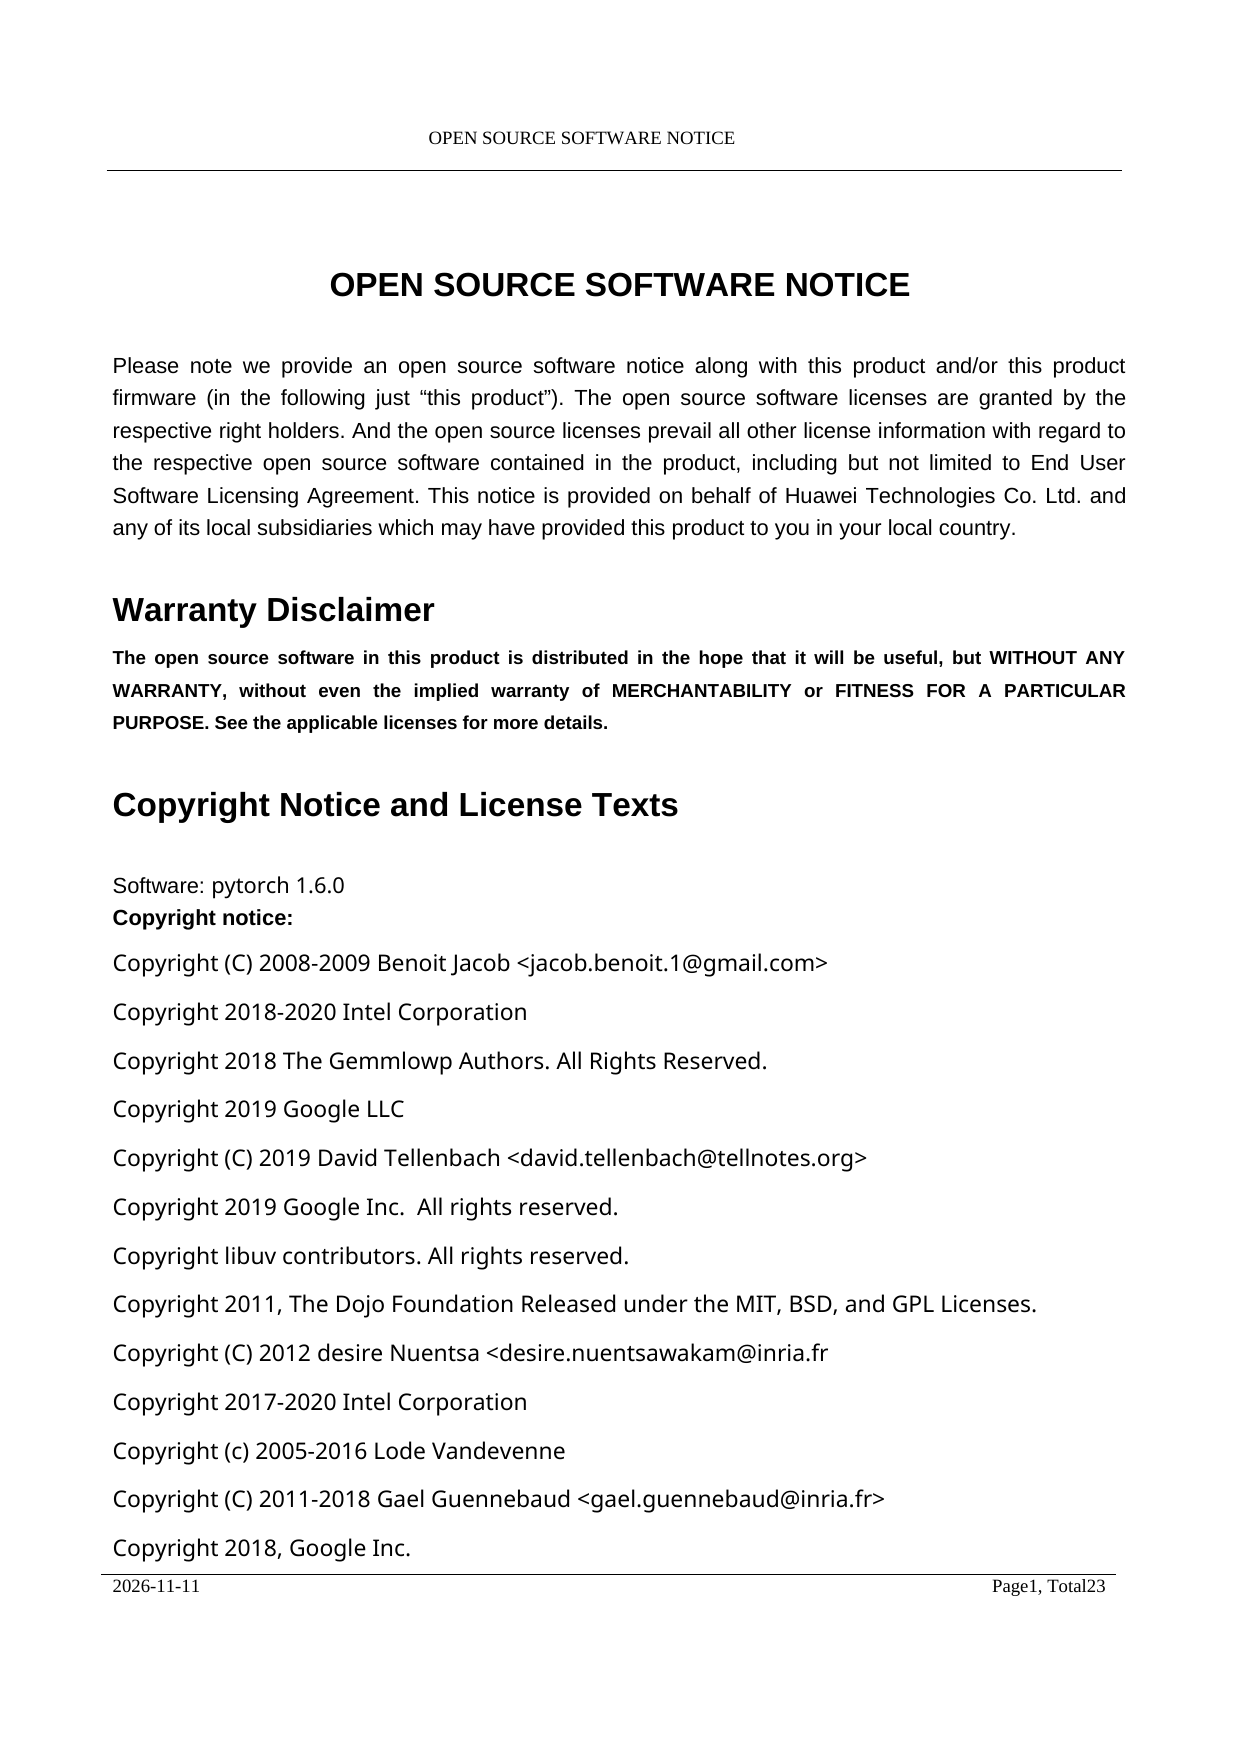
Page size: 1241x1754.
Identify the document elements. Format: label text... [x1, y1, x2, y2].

text Please note we provide an open source software notice along with this product and/or this product firmware (in the following just “this product”). The open source software licenses are granted by the respective right holders. And the open source licenses prevail all other license information with regard to the respective open source software contained in the product, including but not limited to End User Software Licensing Agreement. This notice is provided on behalf of Huawei Technologies Co. Ltd. and any of its local subsidiaries which may have provided this product to you in your local country. [112, 349, 1128, 544]
text The open source software in this product is distributed in the hope that it will be useful, but WITHOUT ANY WARRANTY, without even the implied warranty of MERCHANTABILITY or FITNESS FOR A PARTICULAR PURPOSE. See the applicable licenses for more details. [112, 641, 1128, 739]
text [112, 947, 1128, 1564]
text Copyright Notice and License Texts [112, 771, 1128, 836]
text Copyright notice: [112, 901, 1128, 934]
text OPEN SOURCE SOFTWARE NOTICE [112, 251, 1128, 316]
text Software: pytorch 1.6.0 [112, 869, 1128, 901]
text Warranty Disclaimer [112, 576, 1128, 641]
